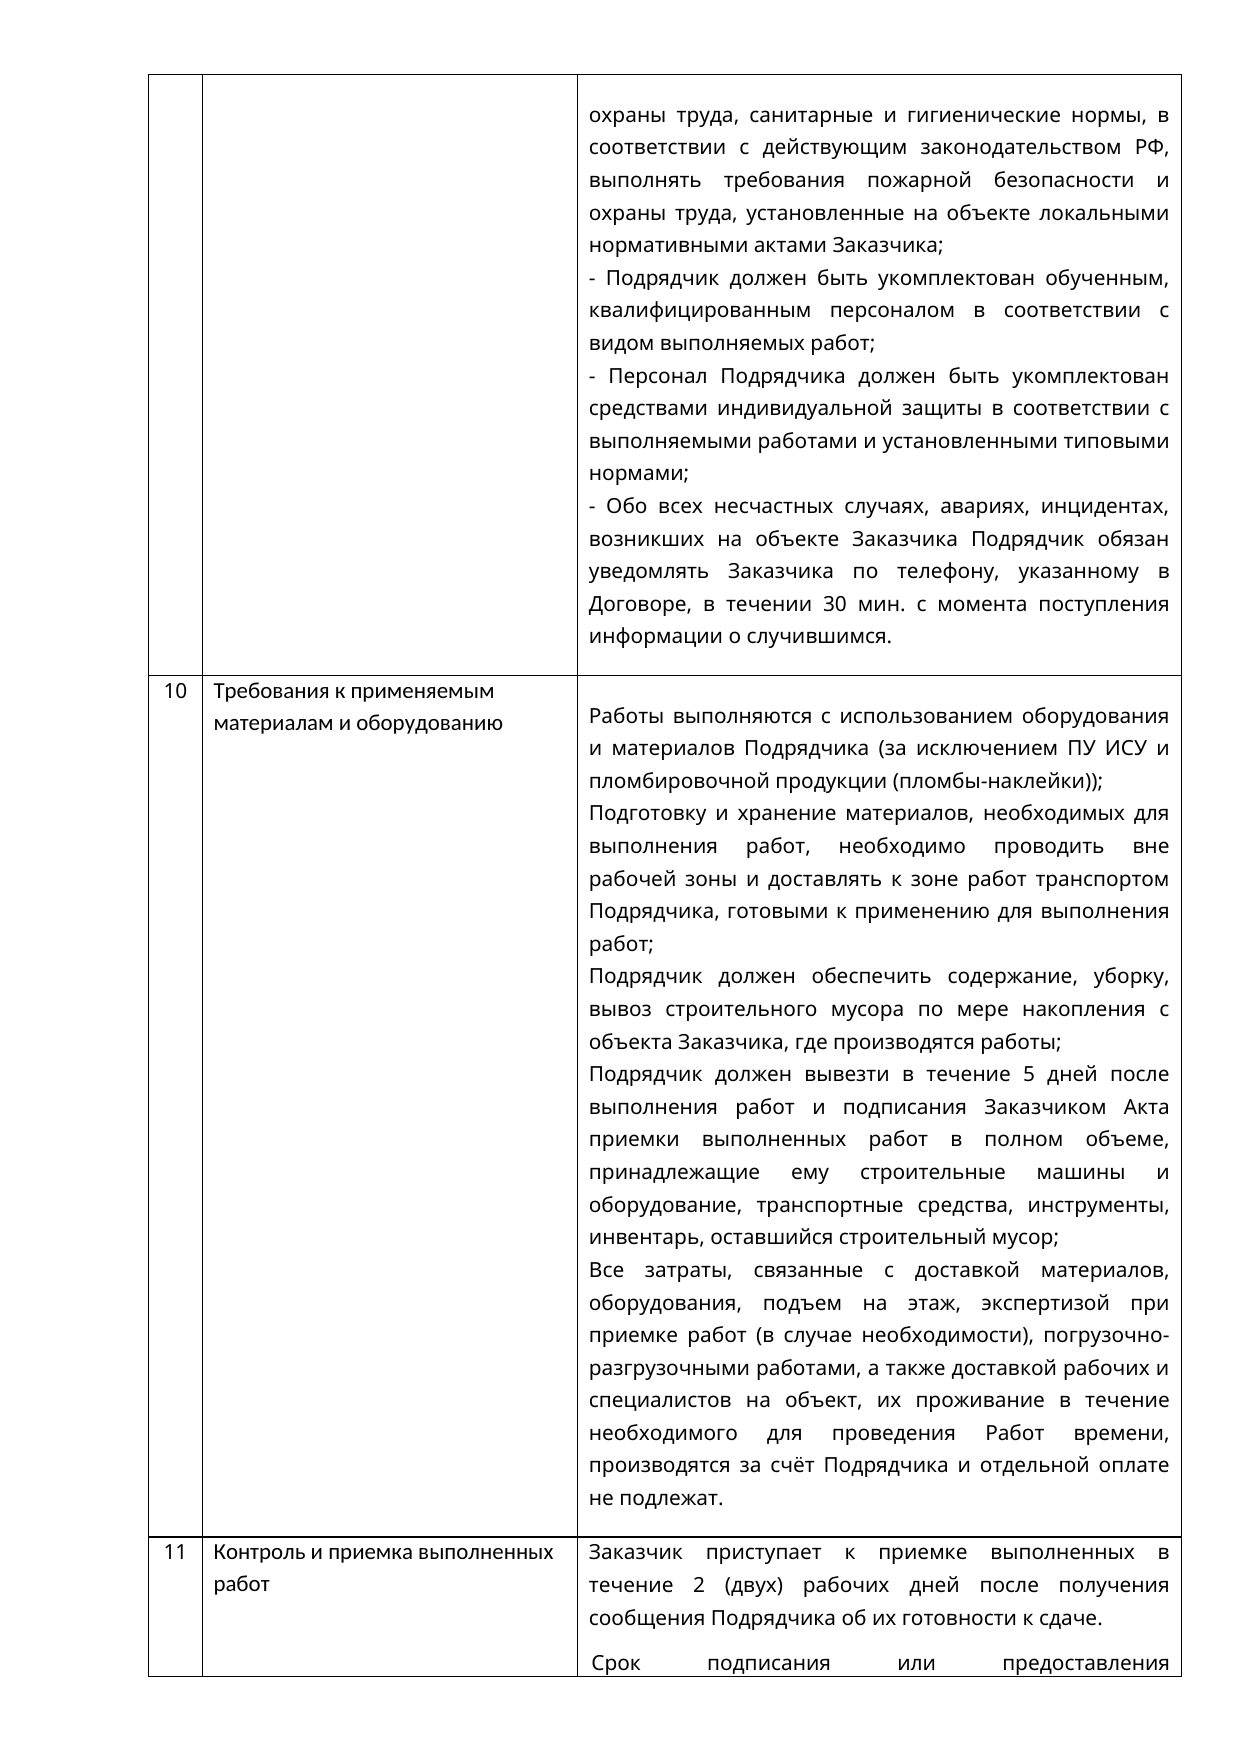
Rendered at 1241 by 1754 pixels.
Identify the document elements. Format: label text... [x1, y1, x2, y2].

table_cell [578, 75, 1181, 675]
table_cell 11 [149, 1538, 202, 1676]
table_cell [578, 1538, 1181, 1676]
table_cell Работы выполняются с использованием оборудования и материалов Подрядчика (за исключением ПУ ИСУ и пломбировочной продукции (пломбы-наклейки)); Подготовку и хранение материалов, необходимых для выполнения работ, необходимо проводить вне рабочей зоны и доставлять к зоне работ транспортом Подрядчика, готовыми к применению для выполнения работ; Подрядчик должен обеспечить содержание, уборку, вывоз строительного мусора по мере накопления с объекта Заказчика, где производятся работы; Подрядчик должен вывезти в течение 5 дней после выполнения работ и подписания Заказчиком Акта приемки выполненных работ в полном объеме, принадлежащие ему строительные машины и оборудование, транспортные средства, инструменты, инвентарь, оставшийся строительный мусор; Все затраты, связанные с доставкой материалов, оборудования, подъем на этаж, экспертизой при приемке работ (в случае необходимости), погрузочно-разгрузочными работами, а также доставкой рабочих и специалистов на объект, их проживание в течение необходимого для проведения Работ времени, производятся за счёт Подрядчика и отдельной оплате не подлежат. [578, 676, 1181, 1536]
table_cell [203, 75, 577, 675]
table_cell 10 [149, 676, 202, 1536]
table_cell Требования к применяемым материалам и оборудованию [203, 676, 577, 1536]
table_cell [203, 1538, 577, 1676]
table_cell 9 [149, 75, 202, 675]
